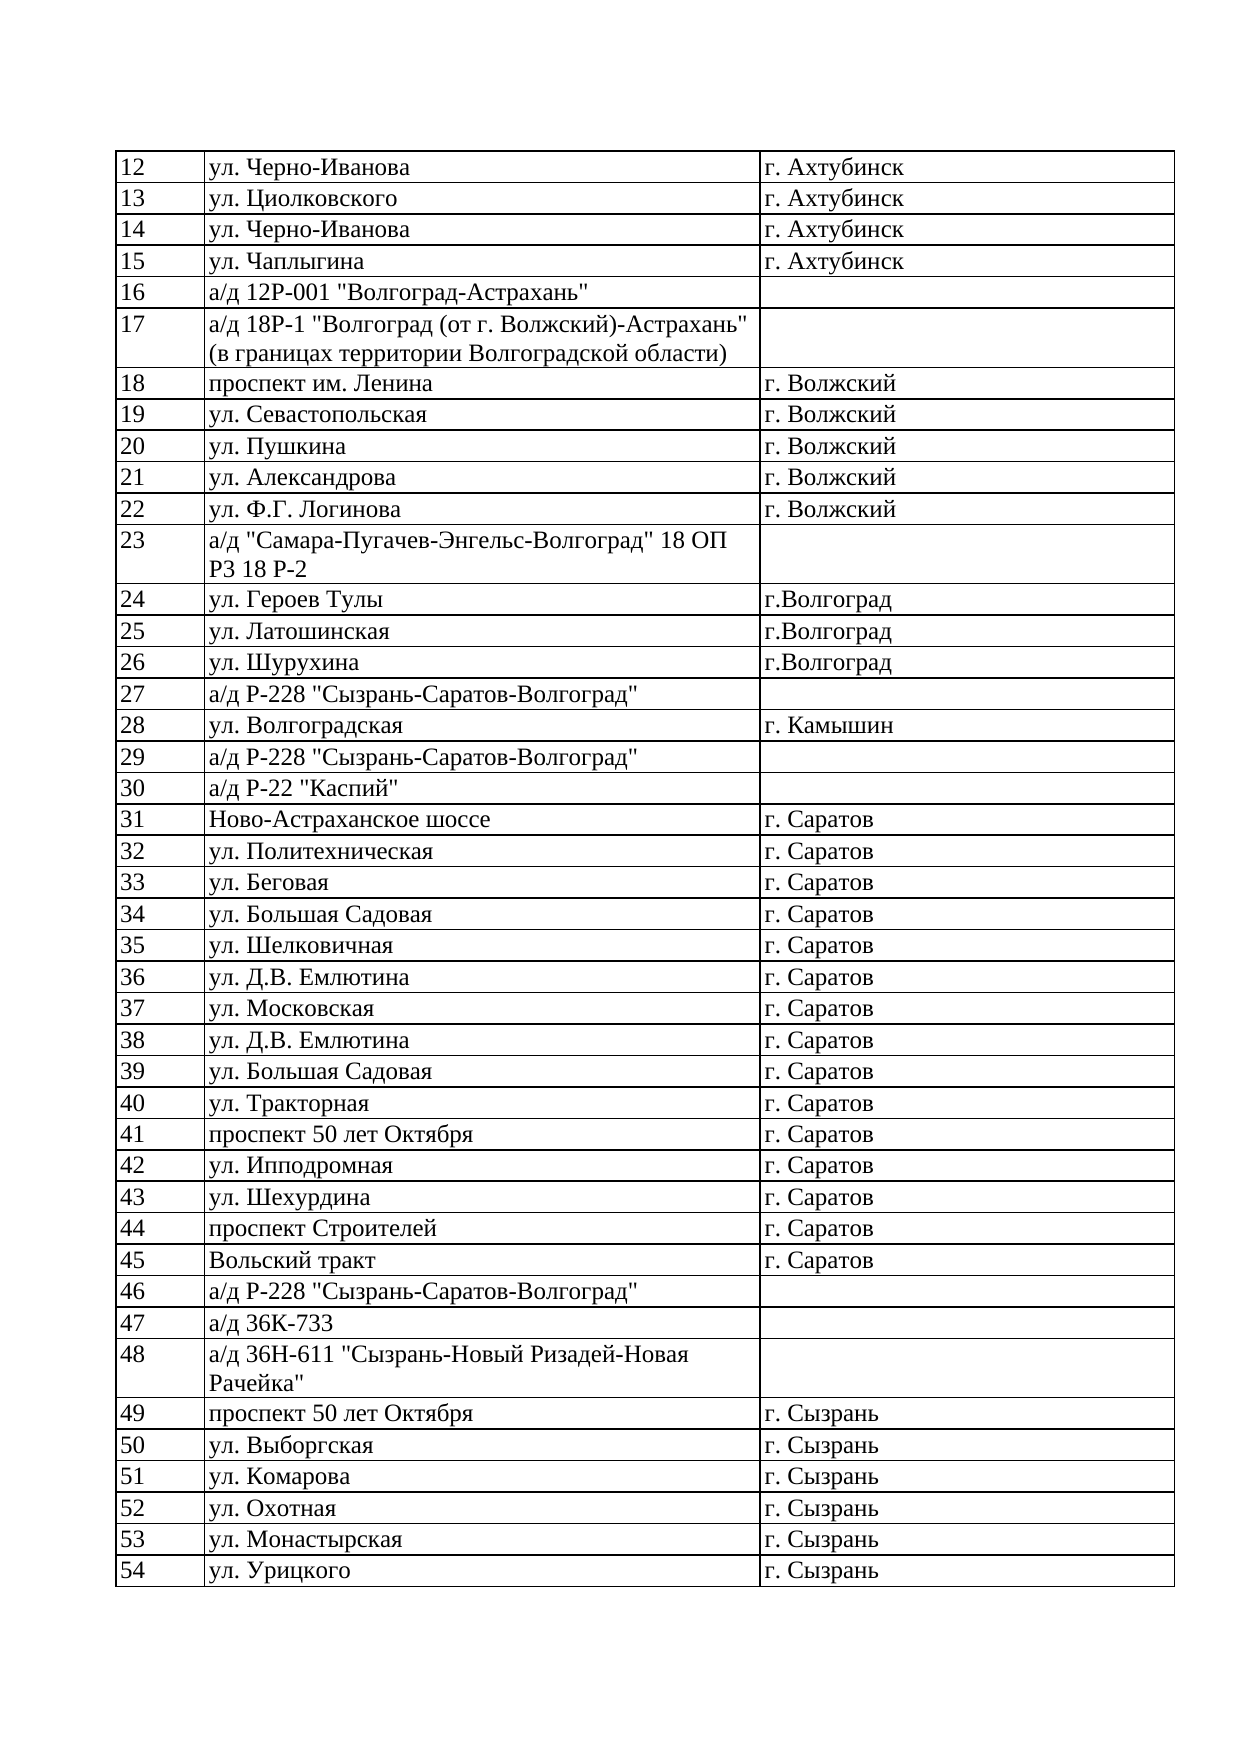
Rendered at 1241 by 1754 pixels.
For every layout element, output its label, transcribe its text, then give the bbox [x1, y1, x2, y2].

table_cell г. Саратов [761, 962, 1174, 992]
table_cell [761, 277, 1174, 307]
table_cell ул. Большая Садовая [205, 899, 759, 929]
table_cell 35 [117, 930, 204, 960]
table_cell 15 [117, 246, 204, 276]
table_cell 22 [117, 494, 204, 524]
table_cell 45 [117, 1245, 204, 1275]
table_cell г.Волгоград [761, 647, 1174, 677]
table_cell а/д Р-228 "Сызрань-Саратов-Волгоград" [205, 679, 759, 708]
table_cell г. Ахтубинск [761, 215, 1174, 244]
table_cell 41 [117, 1119, 204, 1149]
table_cell г. Сызрань [761, 1398, 1174, 1428]
table_cell 34 [117, 899, 204, 929]
table_cell ул. Большая Садовая [205, 1056, 759, 1086]
table_cell 38 [117, 1025, 204, 1054]
table_cell 12 [117, 152, 204, 181]
table_cell [761, 773, 1174, 803]
table_cell ул. Черно-Иванова [205, 152, 759, 181]
table_cell 32 [117, 836, 204, 866]
table_cell [761, 1276, 1174, 1306]
table_cell ул. Волгоградская [205, 710, 759, 740]
table_cell 50 [117, 1430, 204, 1460]
table_cell г. Волжский [761, 400, 1174, 429]
table_cell ул. Ф.Г. Логинова [205, 494, 759, 524]
table_cell ул. Циолковского [205, 183, 759, 213]
table_cell ул. Шелковичная [205, 930, 759, 960]
table_cell 48 [117, 1339, 204, 1397]
table_cell проспект им. Ленина [205, 368, 759, 398]
table_cell ул. Выборгская [205, 1430, 759, 1460]
table_cell проспект 50 лет Октября [205, 1119, 759, 1149]
table_cell г. Саратов [761, 1245, 1174, 1275]
table_cell г. Саратов [761, 1151, 1174, 1180]
table_cell ул. Тракторная [205, 1088, 759, 1117]
table_cell ул. Шехурдина [205, 1182, 759, 1212]
table_cell [761, 1339, 1174, 1397]
table_cell [761, 679, 1174, 708]
table_cell 31 [117, 805, 204, 834]
table_cell 17 [117, 309, 204, 366]
table_cell г.Волгоград [761, 584, 1174, 614]
table_cell ул. Чаплыгина [205, 246, 759, 276]
table_cell 18 [117, 368, 204, 398]
table_cell г. Саратов [761, 1056, 1174, 1086]
table_cell г. Волжский [761, 368, 1174, 398]
table_cell г. Ахтубинск [761, 183, 1174, 213]
table_cell г. Сызрань [761, 1524, 1174, 1554]
table_cell а/д 18Р-1 "Волгоград (от г. Волжский)-Астрахань" (в границах территории Волгоградской области) [205, 309, 759, 366]
table_cell 54 [117, 1556, 204, 1586]
table_cell 27 [117, 679, 204, 708]
table_cell г. Саратов [761, 1213, 1174, 1243]
table_cell г. Саратов [761, 867, 1174, 897]
table_cell ул. Политехническая [205, 836, 759, 866]
table_cell ул. Беговая [205, 867, 759, 897]
table_cell ул. Охотная [205, 1493, 759, 1523]
table_cell 19 [117, 400, 204, 429]
table_cell ул. Д.В. Емлютина [205, 962, 759, 992]
table_cell а/д 36К-733 [205, 1308, 759, 1338]
table_cell 43 [117, 1182, 204, 1212]
table_cell ул. Черно-Иванова [205, 215, 759, 244]
table_cell 33 [117, 867, 204, 897]
table_cell 16 [117, 277, 204, 307]
table_cell г. Ахтубинск [761, 246, 1174, 276]
table_cell г. Саратов [761, 1182, 1174, 1212]
table_cell [761, 742, 1174, 771]
table_cell а/д Р-22 "Каспий" [205, 773, 759, 803]
table_cell 40 [117, 1088, 204, 1117]
table_cell г. Саратов [761, 1119, 1174, 1149]
table_cell ул. Шурухина [205, 647, 759, 677]
table_cell г.Волгоград [761, 616, 1174, 646]
table_cell 39 [117, 1056, 204, 1086]
table_cell 51 [117, 1461, 204, 1491]
table_cell ул. Д.В. Емлютина [205, 1025, 759, 1054]
table_cell 28 [117, 710, 204, 740]
table_cell ул. Урицкого [205, 1556, 759, 1586]
table_cell а/д 36Н-611 "Сызрань-Новый Ризадей-Новая Рачейка" [205, 1339, 759, 1397]
table_cell г. Волжский [761, 431, 1174, 461]
table_cell г. Саратов [761, 930, 1174, 960]
table_cell Ново-Астраханское шоссе [205, 805, 759, 834]
table_cell а/д Р-228 "Сызрань-Саратов-Волгоград" [205, 742, 759, 771]
table_cell [761, 309, 1174, 366]
table_cell г. Саратов [761, 899, 1174, 929]
table_cell г. Волжский [761, 462, 1174, 492]
table_cell 13 [117, 183, 204, 213]
table_cell ул. Севастопольская [205, 400, 759, 429]
table_cell 53 [117, 1524, 204, 1554]
table_cell г. Сызрань [761, 1461, 1174, 1491]
table_cell 37 [117, 993, 204, 1023]
table_cell 44 [117, 1213, 204, 1243]
table_cell ул. Пушкина [205, 431, 759, 461]
table_cell ул. Московская [205, 993, 759, 1023]
table_cell 46 [117, 1276, 204, 1306]
table_cell 52 [117, 1493, 204, 1523]
table_cell [761, 525, 1174, 583]
table_cell ул. Комарова [205, 1461, 759, 1491]
table_cell ул. Латошинская [205, 616, 759, 646]
table_cell г. Волжский [761, 494, 1174, 524]
table_cell 23 [117, 525, 204, 583]
table_cell ул. Александрова [205, 462, 759, 492]
table_cell г. Саратов [761, 1088, 1174, 1117]
table_cell г. Сызрань [761, 1556, 1174, 1586]
table_cell ул. Ипподромная [205, 1151, 759, 1180]
table_cell 25 [117, 616, 204, 646]
table_cell г. Саратов [761, 993, 1174, 1023]
table_cell г. Саратов [761, 836, 1174, 866]
table_cell а/д Р-228 "Сызрань-Саратов-Волгоград" [205, 1276, 759, 1306]
table_cell г. Саратов [761, 805, 1174, 834]
table_cell 26 [117, 647, 204, 677]
table_cell Вольский тракт [205, 1245, 759, 1275]
table_cell 20 [117, 431, 204, 461]
table_cell г. Саратов [761, 1025, 1174, 1054]
table_cell г. Ахтубинск [761, 152, 1174, 181]
table_cell 36 [117, 962, 204, 992]
table_cell а/д 12Р-001 "Волгоград-Астрахань" [205, 277, 759, 307]
table_cell а/д "Самара-Пугачев-Энгельс-Волгоград" 18 ОП Р3 18 Р-2 [205, 525, 759, 583]
table_cell 14 [117, 215, 204, 244]
table_cell 29 [117, 742, 204, 771]
table_cell 30 [117, 773, 204, 803]
table_cell 24 [117, 584, 204, 614]
table_cell г. Сызрань [761, 1430, 1174, 1460]
table_cell проспект 50 лет Октября [205, 1398, 759, 1428]
table_cell 42 [117, 1151, 204, 1180]
table_cell г. Камышин [761, 710, 1174, 740]
table_cell 47 [117, 1308, 204, 1338]
table_cell г. Сызрань [761, 1493, 1174, 1523]
table_cell 21 [117, 462, 204, 492]
table_cell проспект Строителей [205, 1213, 759, 1243]
table_cell [761, 1308, 1174, 1338]
table_cell ул. Монастырская [205, 1524, 759, 1554]
table_cell 49 [117, 1398, 204, 1428]
table_cell ул. Героев Тулы [205, 584, 759, 614]
